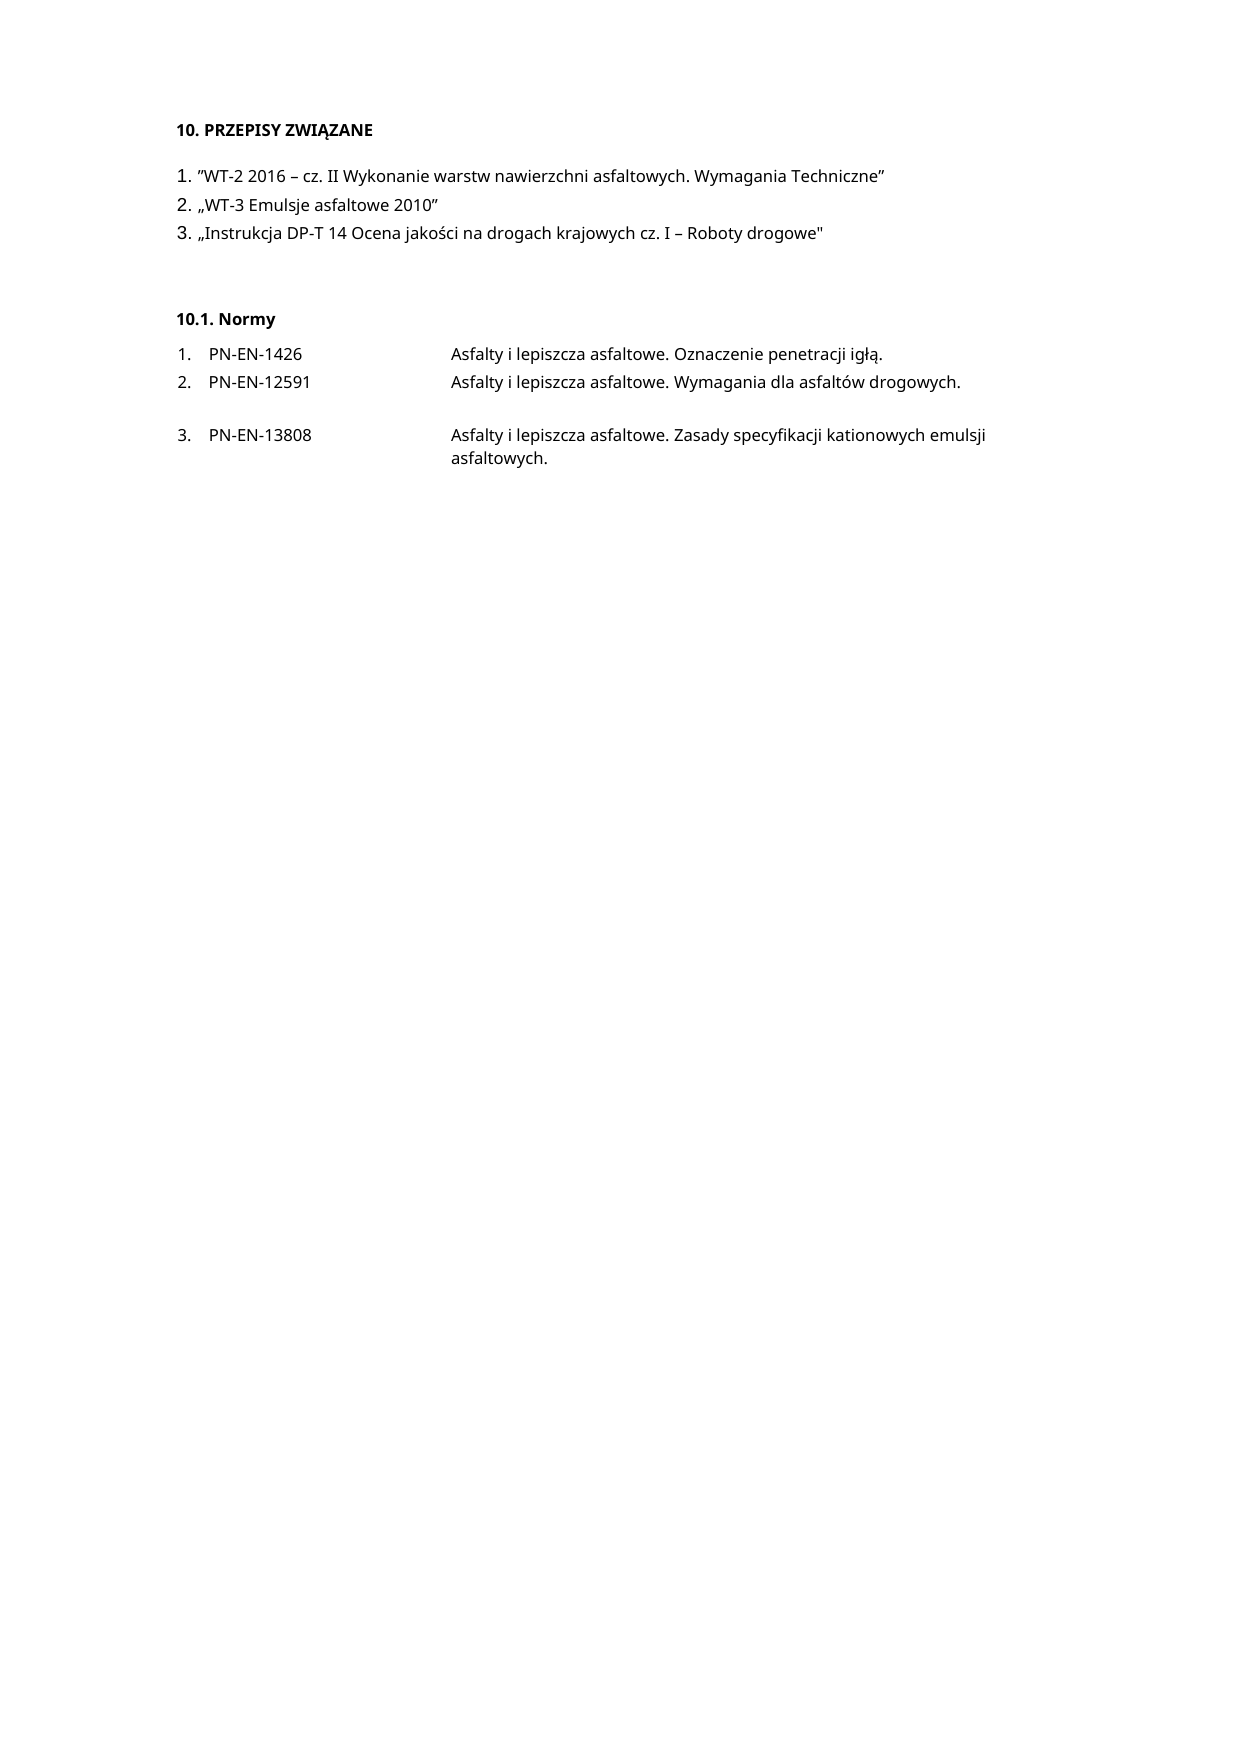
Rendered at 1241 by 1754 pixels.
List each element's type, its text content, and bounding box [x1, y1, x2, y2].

table_cell Asfalty i lepiszcza asfaltowe. Zasady specyfikacji kationowych emulsji asfaltowych. [451, 423, 1039, 472]
table_header Asfalty i lepiszcza asfaltowe. Oznaczenie penetracji igłą. [451, 342, 1039, 369]
table_header 1. PN-EN-1426 [177, 342, 451, 369]
list „WT-3 Emulsje asfaltowe 2010” [177, 193, 1123, 216]
subtitle 10.1. Normy [176, 308, 1123, 330]
subtitle 10. PRZEPISY ZWIĄZANE [176, 118, 1123, 141]
list ”WT-2 2016 – cz. II Wykonanie warstw nawierzchni asfaltowych. Wymagania Techniczne” [177, 164, 1123, 187]
list „Instrukcja DP-T 14 Ocena jakości na drogach krajowych cz. I – Roboty drogowe" [177, 222, 1123, 244]
table_cell 2. PN-EN-12591 [177, 369, 451, 423]
table_cell Asfalty i lepiszcza asfaltowe. Wymagania dla asfaltów drogowych. [451, 369, 1039, 423]
table_cell 3. PN-EN-13808 [177, 423, 451, 472]
